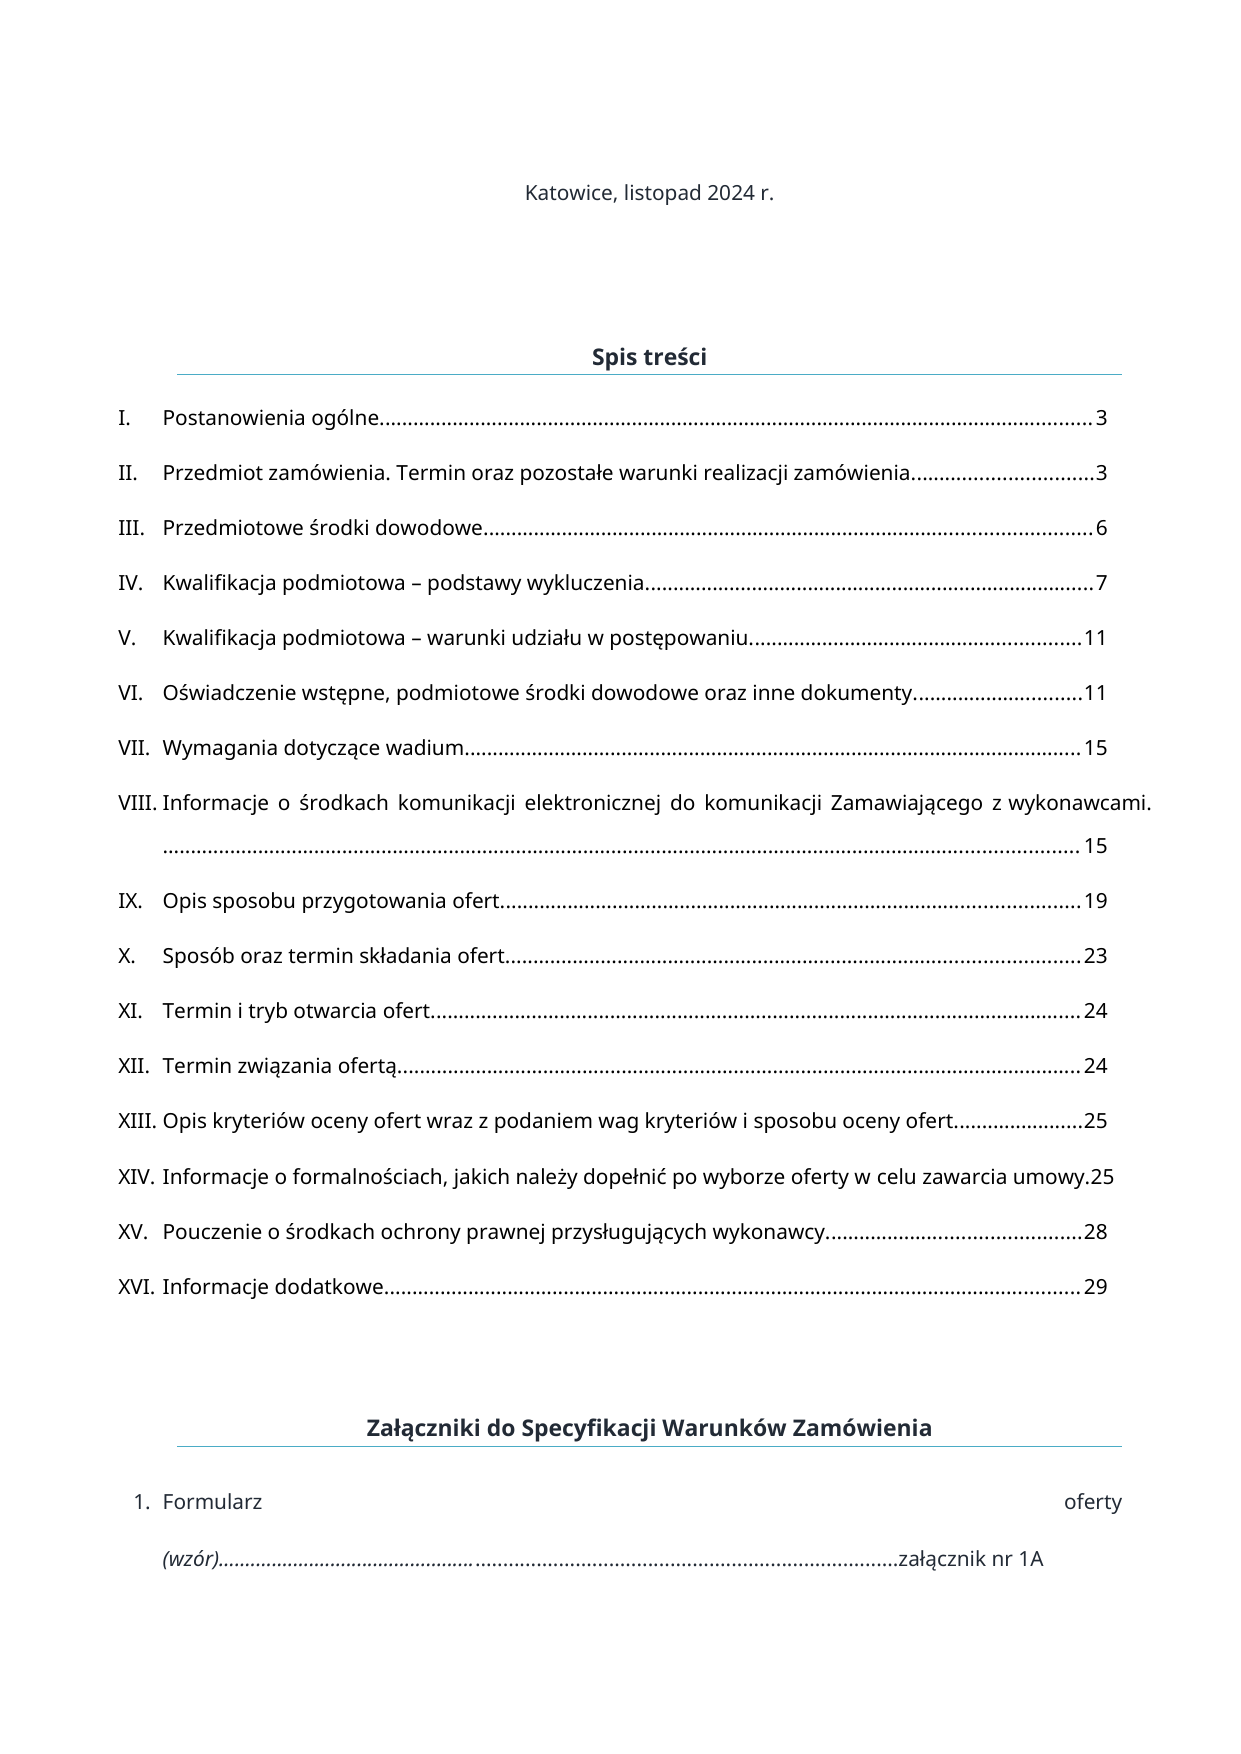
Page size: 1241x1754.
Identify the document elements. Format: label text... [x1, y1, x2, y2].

text V. Kwalifikacja podmiotowa – warunki udziału w postępowaniu. 11 [118, 623, 1152, 652]
text X. Sposób oraz termin składania ofert. 23 [118, 941, 1152, 970]
text II. Przedmiot zamówienia. Termin oraz pozostałe warunki realizacji zamówienia. 3 [118, 458, 1152, 486]
text XIII. Opis kryteriów oceny ofert wraz z podaniem wag kryteriów i sposobu oceny ofert. 25 [118, 1107, 1152, 1135]
text IX. Opis sposobu przygotowania ofert. 19 [118, 886, 1152, 915]
text VII. Wymagania dotyczące wadium. 15 [118, 733, 1152, 762]
text Katowice, listopad 2024 r. [177, 178, 1122, 206]
text III. Przedmiotowe środki dowodowe. 6 [118, 513, 1152, 541]
text Spis treści [177, 341, 1122, 374]
list Formularz oferty (wzór)............................................................................................................................załącznik nr 1A [133, 1487, 1122, 1572]
text VIII. Informacje o środkach komunikacji elektronicznej do komunikacji Zamawiającego z wykonawcami. 15 [118, 788, 1152, 859]
text XI. Termin i tryb otwarcia ofert. 24 [118, 996, 1152, 1025]
text XII. Termin związania ofertą. 24 [118, 1052, 1152, 1080]
text XIV. Informacje o formalnościach, jakich należy dopełnić po wyborze oferty w celu zawarcia umowy. 25 [118, 1162, 1152, 1190]
text XV. Pouczenie o środkach ochrony prawnej przysługujących wykonawcy. 28 [118, 1217, 1152, 1245]
text Załączniki do Specyfikacji Warunków Zamówienia [177, 1412, 1122, 1446]
text XVI. Informacje dodatkowe. 29 [118, 1272, 1152, 1300]
text VI. Oświadczenie wstępne, podmiotowe środki dowodowe oraz inne dokumenty. 11 [118, 678, 1152, 707]
text IV. Kwalifikacja podmiotowa – podstawy wykluczenia. 7 [118, 568, 1152, 597]
text I. Postanowienia ogólne. 3 [118, 403, 1152, 431]
